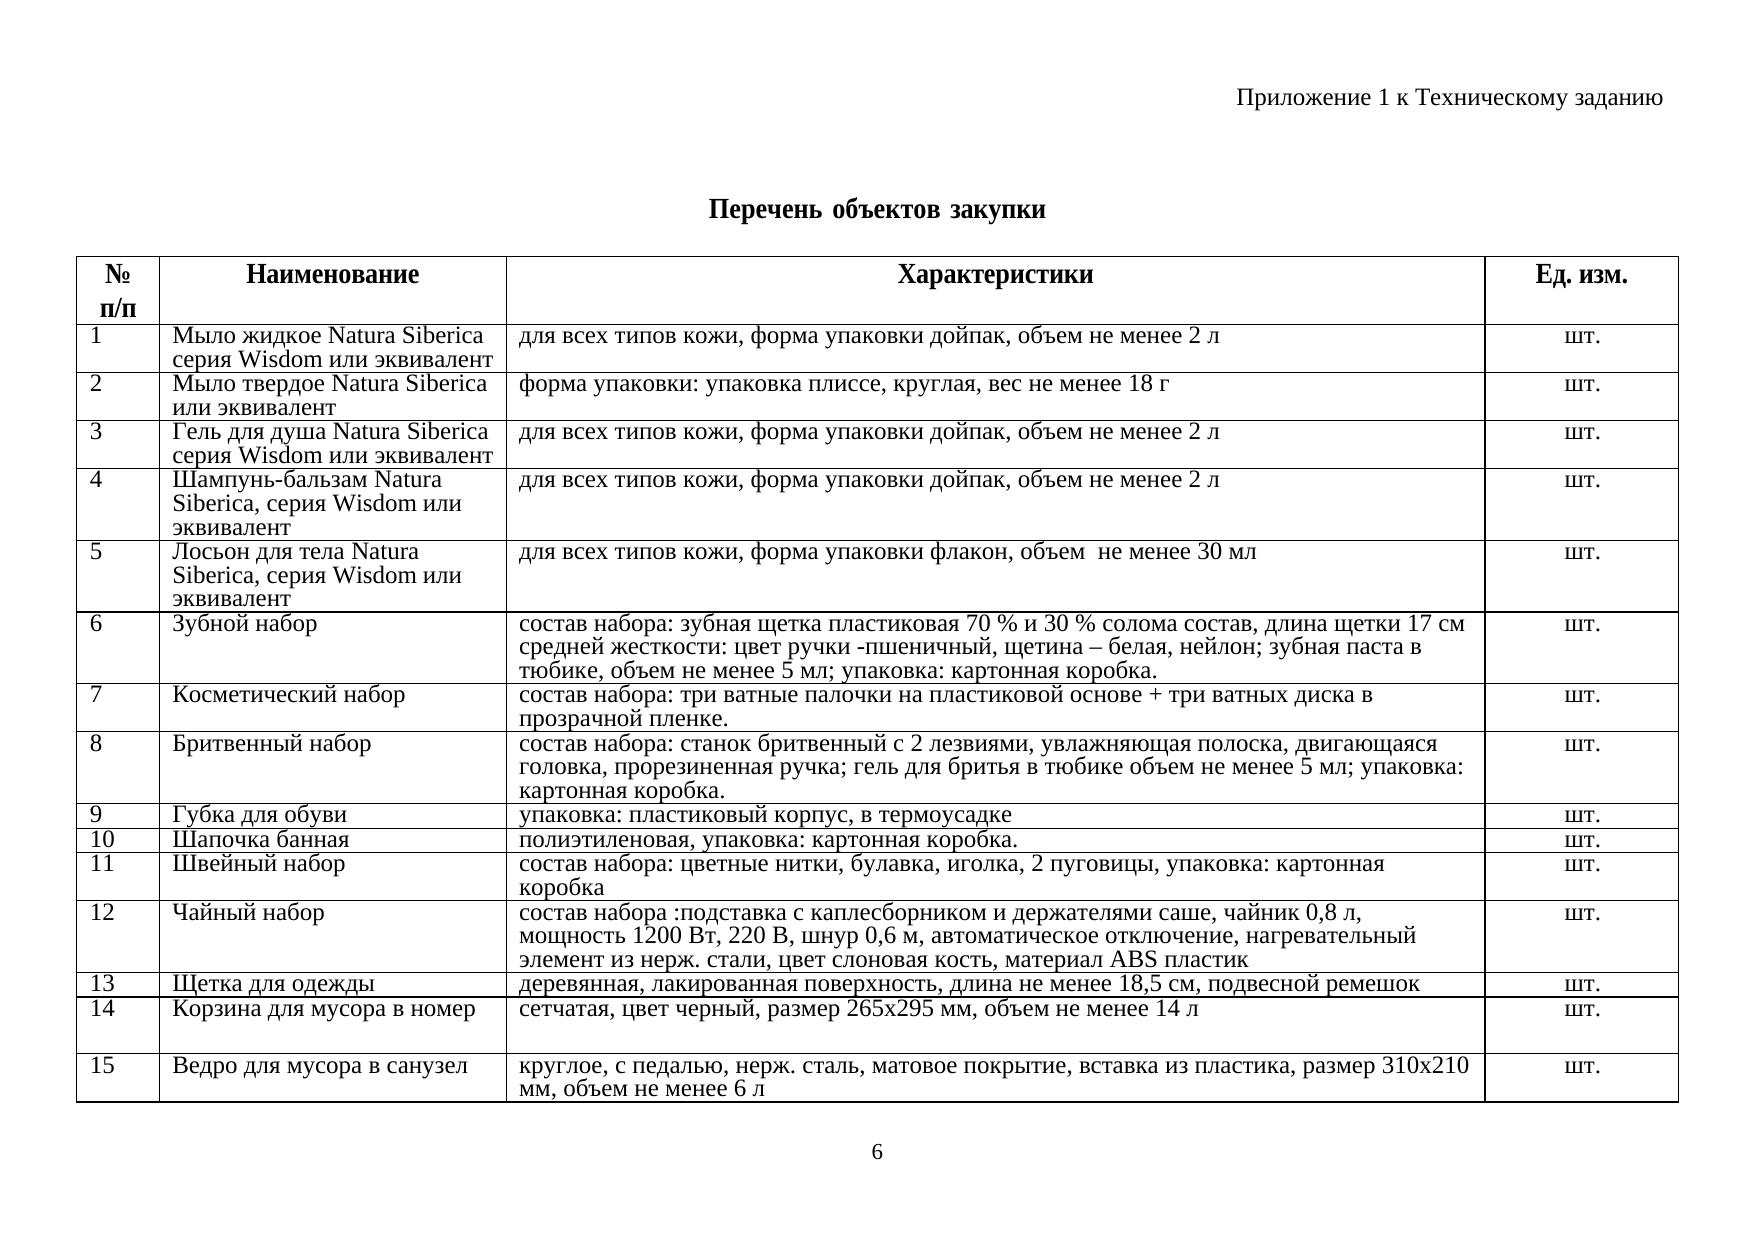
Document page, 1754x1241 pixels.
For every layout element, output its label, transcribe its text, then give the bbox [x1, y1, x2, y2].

table_cell шт. [1486, 973, 1678, 996]
table_cell Мыло твердое Natura Siberica или эквивалент [160, 373, 506, 420]
table_cell 7 [77, 684, 159, 731]
table_cell состав набора: зубная щетка пластиковая 70 % и 30 % солома состав, длина щетки 17 см средней жесткости: цвет ручки -пшеничный, щетина – белая, нейлон; зубная паста в тюбике, объем не менее 5 мл; упаковка: картонная коробка. [507, 613, 1484, 683]
table_cell шт. [1486, 732, 1678, 803]
table_cell Бритвенный набор [160, 732, 506, 803]
table_cell Лосьон для тела Natura Siberica, серия Wisdom или эквивалент [160, 541, 506, 611]
text Приложение 1 к Техническому заданию [76, 82, 1663, 110]
table_cell состав набора: три ватные палочки на пластиковой основе + три ватных диска в прозрачной пленке. [507, 684, 1484, 731]
table_cell шт. [1486, 804, 1678, 827]
table_cell 4 [77, 469, 159, 540]
table_cell 3 [77, 421, 159, 468]
table_cell 10 [77, 829, 159, 852]
table_header Характеристики [507, 257, 1484, 324]
table_cell 5 [77, 541, 159, 611]
text Перечень объектов закупки [76, 191, 1679, 225]
table_cell 9 [77, 804, 159, 827]
table_cell Мыло жидкое Natura Siberica серия Wisdom или эквивалент [160, 325, 506, 372]
table_cell 14 [77, 998, 159, 1053]
table_header № п/п [77, 257, 159, 324]
table_cell 2 [77, 373, 159, 420]
table_cell 15 [77, 1054, 159, 1101]
table_cell 12 [77, 901, 159, 972]
table_cell 11 [77, 853, 159, 900]
table_cell упаковка: пластиковый корпус, в термоусадке [507, 804, 1484, 827]
table_cell 1 [77, 325, 159, 372]
table_cell сетчатая, цвет черный, размер 265х295 мм, объем не менее 14 л [507, 998, 1484, 1053]
table_header Наименование [160, 257, 506, 324]
table_cell 6 [77, 613, 159, 683]
table_cell шт. [1486, 325, 1678, 372]
table_cell шт. [1486, 613, 1678, 683]
table_cell для всех типов кожи, форма упаковки дойпак, объем не менее 2 л [507, 421, 1484, 468]
table_cell полиэтиленовая, упаковка: картонная коробка. [507, 829, 1484, 852]
table_cell состав набора: станок бритвенный с 2 лезвиями, увлажняющая полоска, двигающаяся головка, прорезиненная ручка; гель для бритья в тюбике объем не менее 5 мл; упаковка: картонная коробка. [507, 732, 1484, 803]
table_cell 8 [77, 732, 159, 803]
table_cell шт. [1486, 684, 1678, 731]
table_cell Швейный набор [160, 853, 506, 900]
table_cell форма упаковки: упаковка плиссе, круглая, вес не менее 18 г [507, 373, 1484, 420]
table_cell Шампунь-бальзам Natura Siberica, серия Wisdom или эквивалент [160, 469, 506, 540]
table_cell Гель для душа Natura Siberica серия Wisdom или эквивалент [160, 421, 506, 468]
table_cell шт. [1486, 373, 1678, 420]
table_cell для всех типов кожи, форма упаковки дойпак, объем не менее 2 л [507, 325, 1484, 372]
table_cell 13 [77, 973, 159, 996]
table_cell шт. [1486, 469, 1678, 540]
table_cell шт. [1486, 541, 1678, 611]
table_cell Чайный набор [160, 901, 506, 972]
table_cell состав набора: цветные нитки, булавка, иголка, 2 пуговицы, упаковка: картонная коробка [507, 853, 1484, 900]
table_cell шт. [1486, 421, 1678, 468]
table_cell Зубной набор [160, 613, 506, 683]
table_cell Корзина для мусора в номер [160, 998, 506, 1053]
table_cell деревянная, лакированная поверхность, длина не менее 18,5 см, подвесной ремешок [507, 973, 1484, 996]
table_cell шт. [1486, 901, 1678, 972]
table_cell для всех типов кожи, форма упаковки дойпак, объем не менее 2 л [507, 469, 1484, 540]
table_cell шт. [1486, 829, 1678, 852]
table_header Ед. изм. [1486, 257, 1678, 324]
table_cell Косметический набор [160, 684, 506, 731]
table_cell Ведро для мусора в санузел [160, 1054, 506, 1101]
table_cell состав набора :подставка с каплесборником и держателями саше, чайник 0,8 л, мощность 1200 Вт, 220 В, шнур 0,6 м, автоматическое отключение, нагревательный элемент из нерж. стали, цвет слоновая кость, материал ABS пластик [507, 901, 1484, 972]
table_cell для всех типов кожи, форма упаковки флакон, объем не менее 30 мл [507, 541, 1484, 611]
table_cell шт. [1486, 998, 1678, 1053]
table_cell шт. [1486, 853, 1678, 900]
table_cell шт. [1486, 1054, 1678, 1101]
table_cell Шапочка банная [160, 829, 506, 852]
table_cell Губка для обуви [160, 804, 506, 827]
table_cell Щетка для одежды [160, 973, 506, 996]
table_cell круглое, с педалью, нерж. сталь, матовое покрытие, вставка из пластика, размер 310х210 мм, объем не менее 6 л [507, 1054, 1484, 1101]
